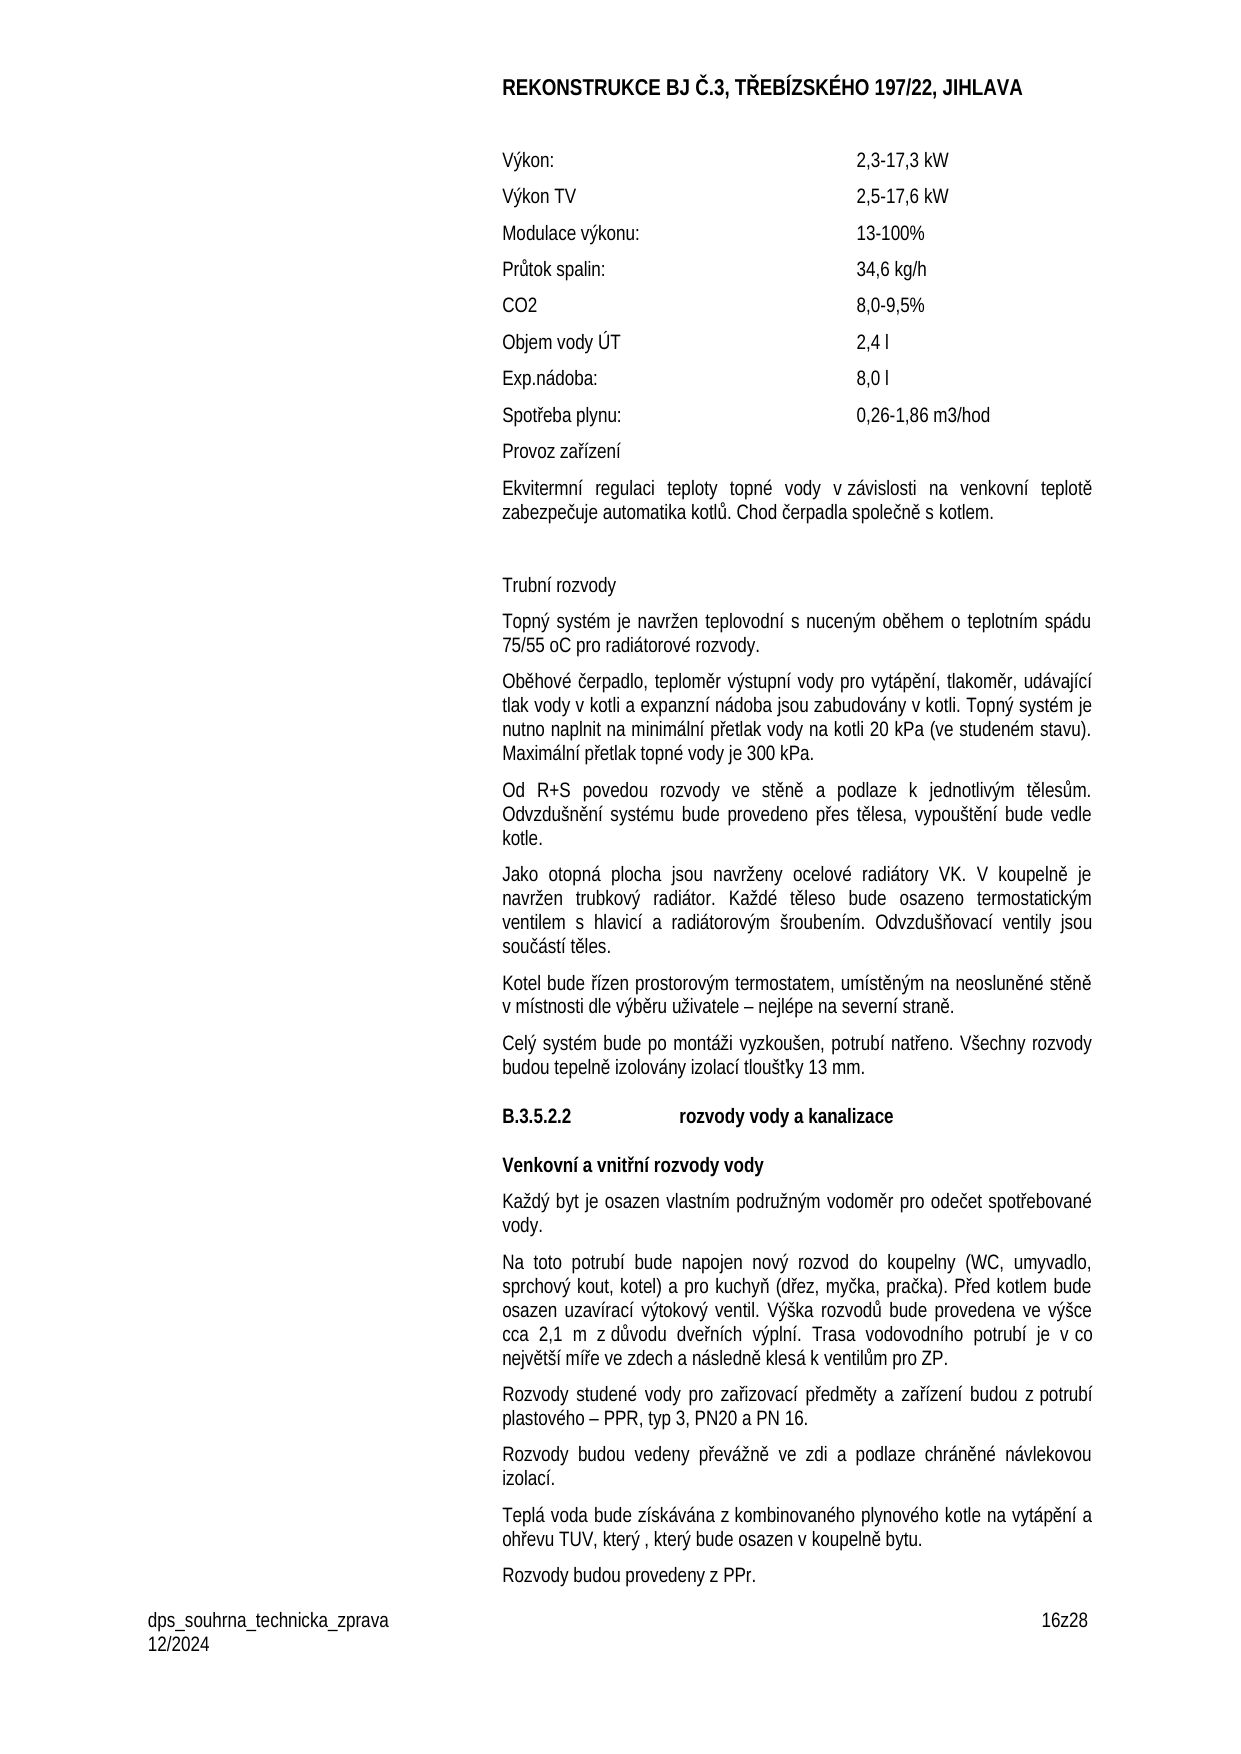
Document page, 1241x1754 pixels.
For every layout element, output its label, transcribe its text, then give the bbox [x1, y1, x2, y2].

text Modulace výkonu: 13-100% [502, 221, 1093, 244]
text Exp.nádoba: [502, 366, 1093, 390]
text Kotel bude řízen prostorovým termostatem, umístěným na neosluněné stěně v místnosti dle výběru uživatele – nejlépe na severní straně. [502, 971, 1093, 1018]
text Rozvody budou provedeny z PPr. [502, 1563, 1093, 1587]
text Oběhové čerpadlo, teploměr výstupní vody pro vytápění, tlakoměr, udávající tlak vody v kotli a expanzní nádoba jsou zabudovány v kotli. Topný systém je nutno naplnit na minimální přetlak vody na kotli 20 kPa (ve studeném stavu). Maximální přetlak topné vody je 300 kPa. [502, 669, 1093, 765]
text Ekvitermní regulaci teploty topné vody v závislosti na venkovní teplotě zabezpečuje automatika kotlů. Chod čerpadla společně s kotlem. [502, 476, 1093, 524]
subtitle Venkovní a vnitřní rozvody vody [487, 1153, 1093, 1177]
text Od R+S povedou rozvody ve stěně a podlaze k jednotlivým tělesům. Odvzdušnění systému bude provedeno přes tělesa, vypouštění bude vedle kotle. [502, 778, 1093, 850]
text Celý systém bude po montáži vyzkoušen, potrubí natřeno. Všechny rozvody budou tepelně izolovány izolací tloušťky . [502, 1031, 1093, 1079]
text Topný systém je navržen teplovodní s nuceným oběhem o teplotním spádu 75/55 oC pro radiátorové rozvody. [502, 609, 1093, 657]
text Provoz zařízení [502, 439, 1093, 463]
text Výkon: 2,3-17,3 kW [502, 148, 1093, 172]
text Rozvody studené vody pro zařizovací předměty a zařízení budou z potrubí plastového – PPR, typ 3, PN20 a PN 16. [502, 1382, 1093, 1430]
text Výkon TV 2,5-17,6 kW [502, 184, 1093, 208]
text Spotřeba plynu: 0,26-1,86 m3/hod [502, 403, 1093, 427]
text Teplá voda bude získávána z kombinovaného plynového kotle na vytápění a ohřevu TUV, který , který bude osazen v koupelně bytu. [502, 1503, 1093, 1551]
text Jako otopná plocha jsou navrženy ocelové radiátory VK. V koupelně je navržen trubkový radiátor. Každé těleso bude osazeno termostatickým ventilem s hlavicí a radiátorovým šroubením. Odvzdušňovací ventily jsou součástí těles. [502, 862, 1093, 958]
text Na toto potrubí bude napojen nový rozvod do koupelny (WC, umyvadlo, sprchový kout, kotel) a pro kuchyň (dřez, myčka, pračka). Před kotlem bude osazen uzavírací výtokový ventil. Výška rozvodů bude provedena ve výšce cca 2,1 m z důvodu dveřních výplní. Trasa vodovodního potrubí je v co největší míře ve zdech a následně klesá k ventilům pro ZP. [502, 1250, 1093, 1369]
text Trubní rozvody [502, 573, 1093, 597]
subtitle rozvody vody a kanalizace [502, 1104, 1093, 1128]
text Rozvody budou vedeny převážně ve zdi a podlaze chráněné návlekovou izolací. [502, 1442, 1093, 1490]
text Objem vody ÚT [502, 330, 1093, 354]
text Každý byt je osazen vlastním podružným vodoměr pro odečet spotřebované vody. [502, 1189, 1093, 1237]
text Průtok spalin: 34,6 kg/h [502, 257, 1093, 281]
text CO2 8,0-9,5% [502, 293, 1093, 317]
